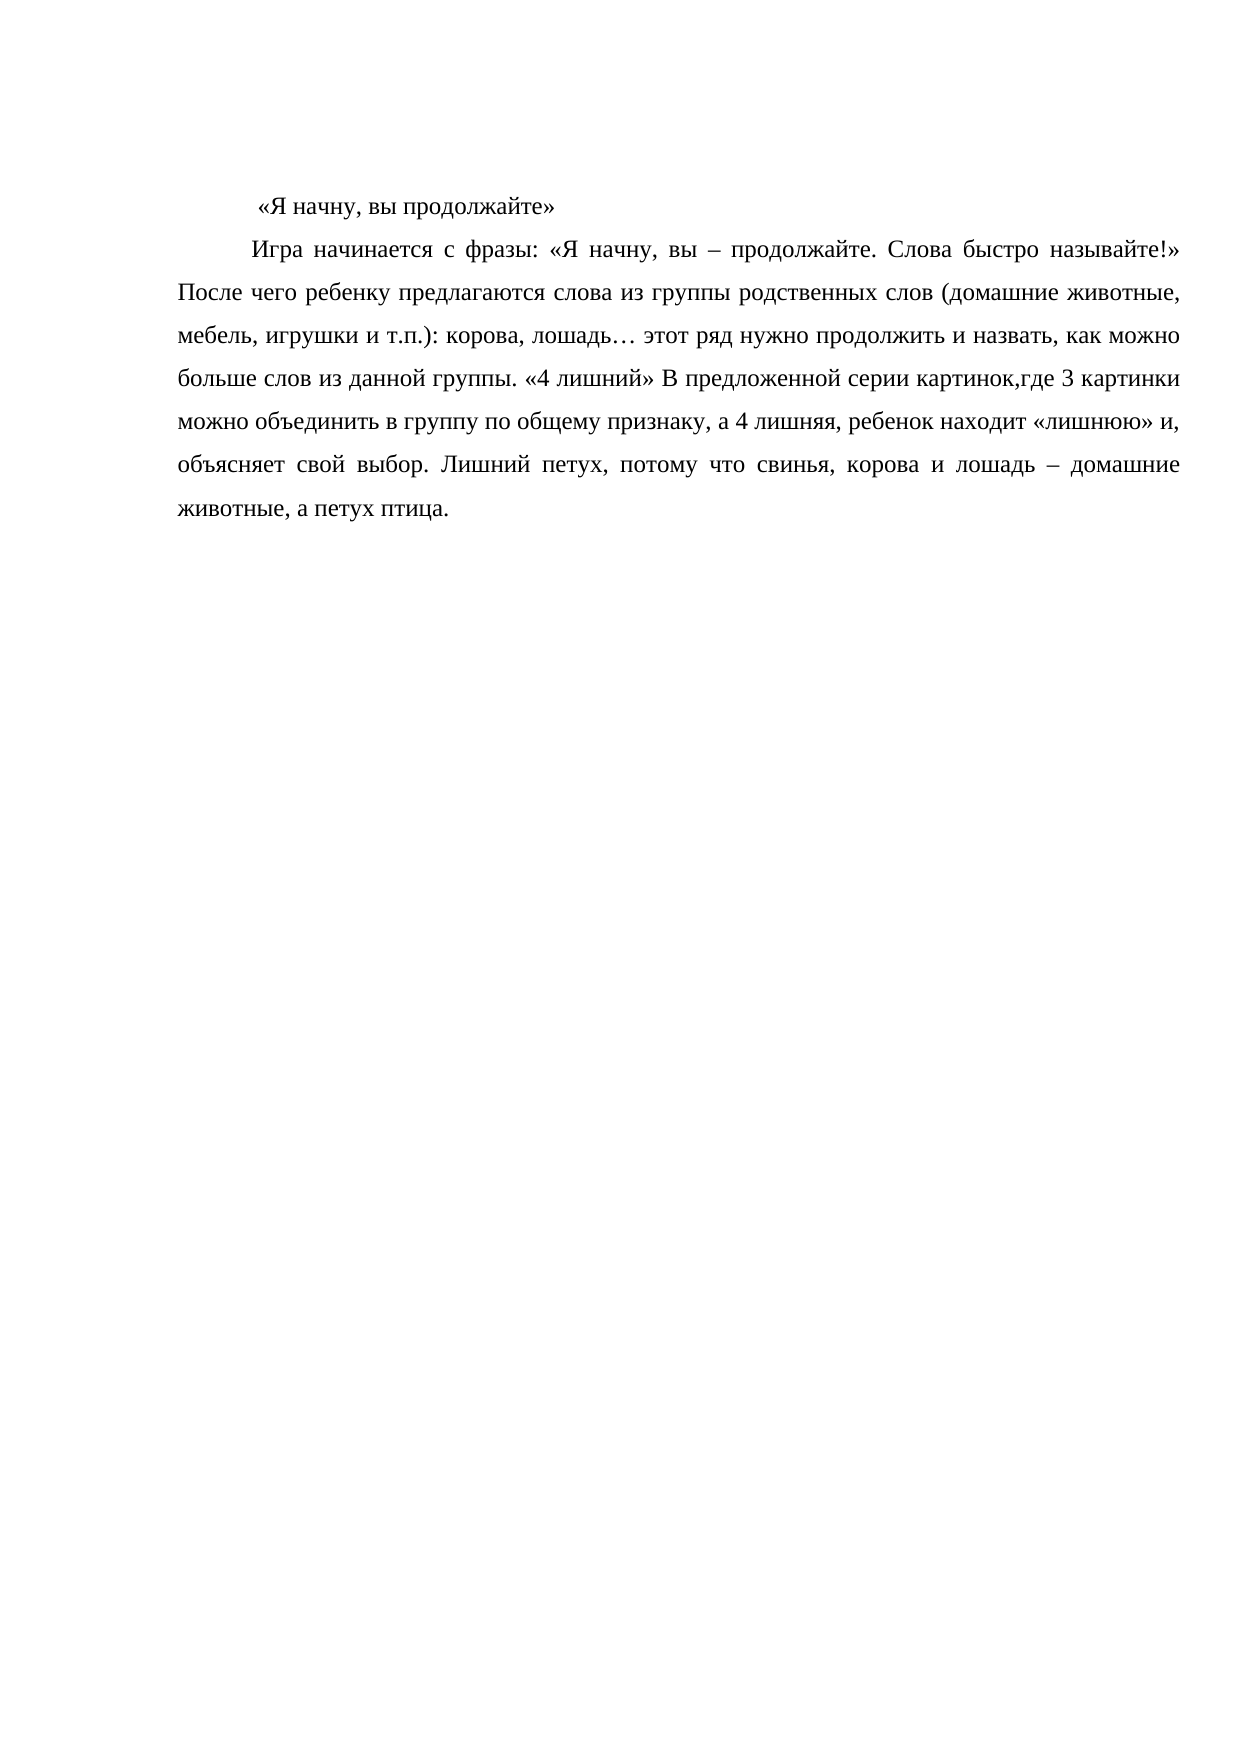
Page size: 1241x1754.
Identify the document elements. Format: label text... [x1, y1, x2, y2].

text «Я начну, вы продолжайте» [177, 191, 1181, 219]
text Игра начинается с фразы: «Я начну, вы – продолжайте. Слова быстро называйте!» После чего ребенку предлагаются слова из группы родственных слов (домашние животные, мебель, игрушки и т.п.): корова, лошадь… этот ряд нужно продолжить и назвать, как можно больше слов из данной группы. «4 лишний» В предложенной серии картинок,где 3 картинки можно объединить в группу по общему признаку, а 4 лишняя, ребенок находит «лишнюю» и, объясняет свой выбор. Лишний петух, потому что свинья, корова и лошадь – домашние животные, а петух птица. [177, 234, 1181, 521]
